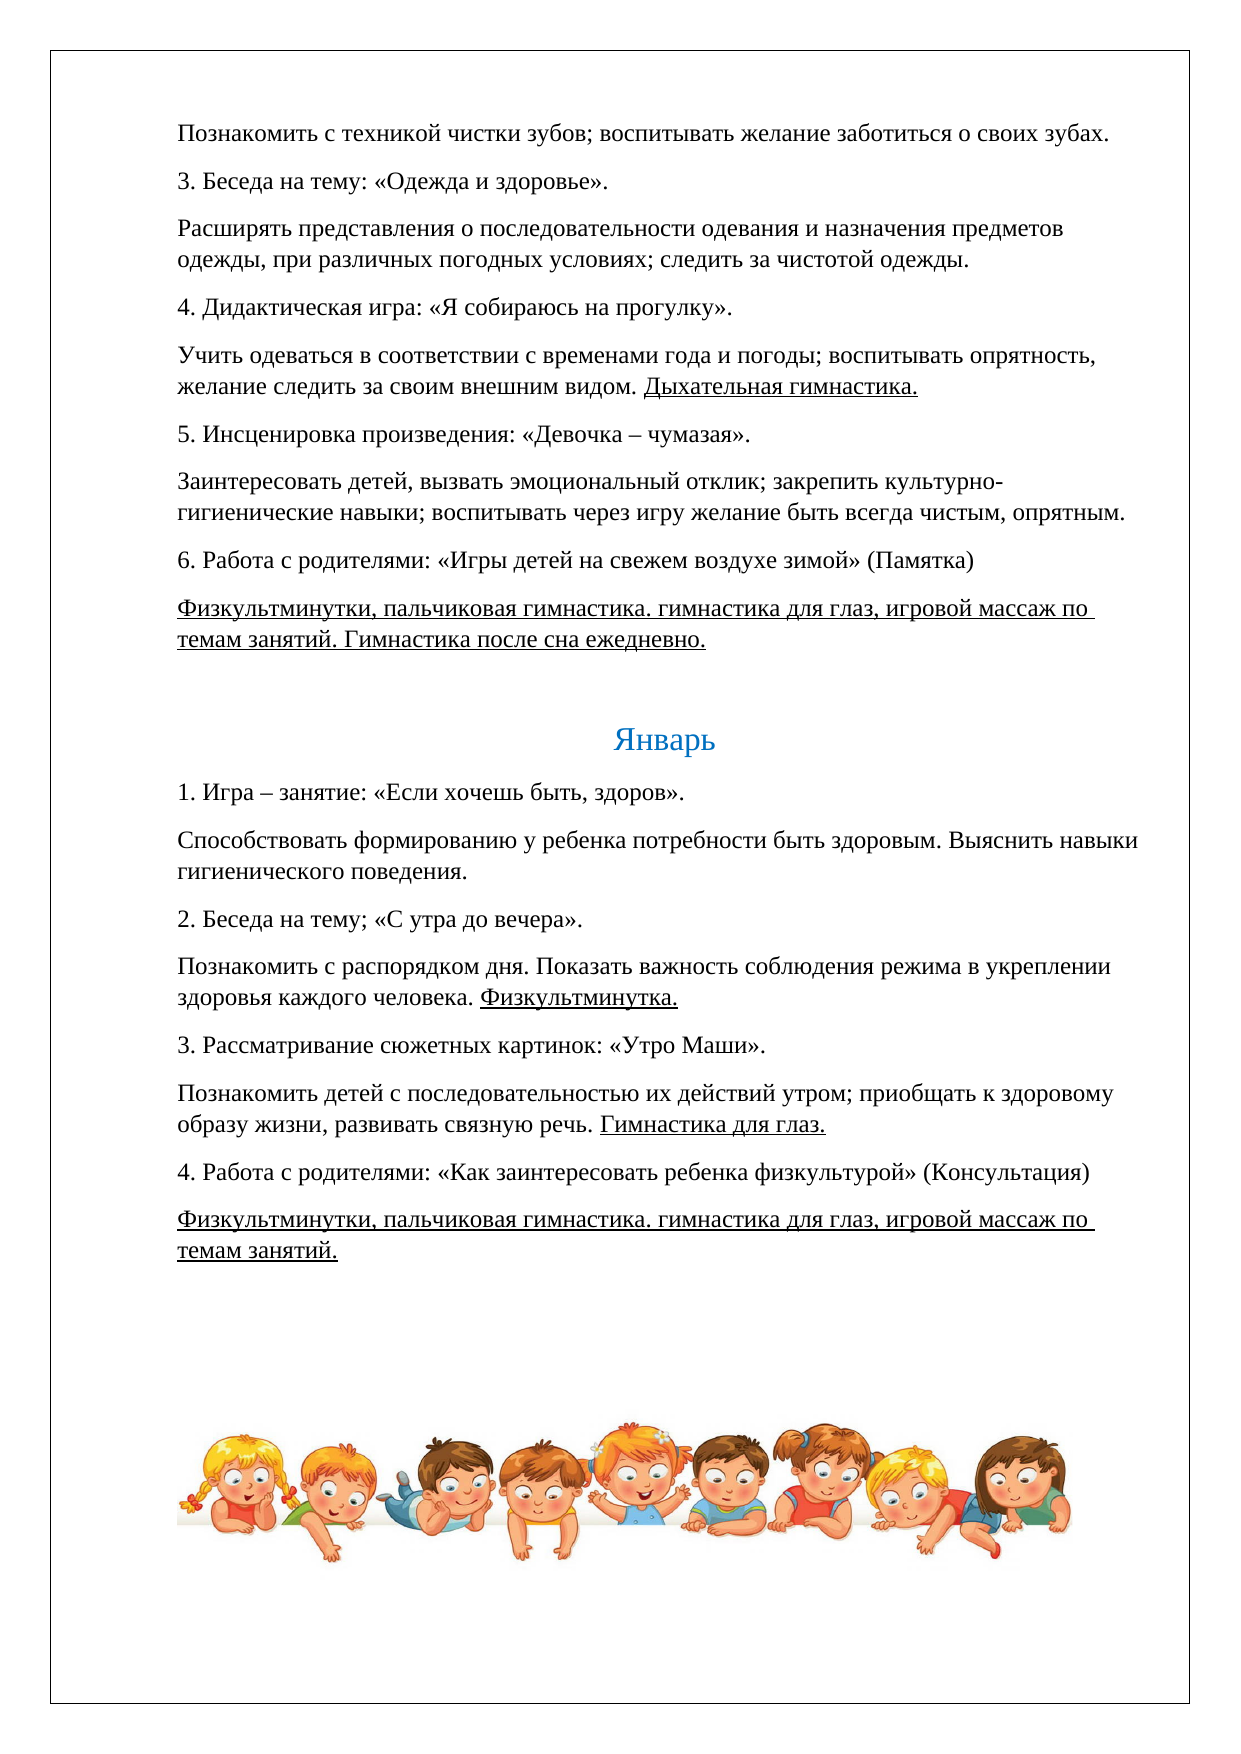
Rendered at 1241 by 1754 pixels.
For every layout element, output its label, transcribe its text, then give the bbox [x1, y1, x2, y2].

text Познакомить детей с последовательностью их действий утром; приобщать к здоровому образу жизни, развивать связную речь. Гимнастика для глаз. [177, 1078, 1152, 1138]
text 3. Беседа на тему: «Одежда и здоровье». [177, 166, 1152, 194]
text Познакомить с техникой чистки зубов; воспитывать желание заботиться о своих зубах. [177, 118, 1152, 147]
text Январь [177, 719, 1152, 758]
text 2. Беседа на тему; «С утра до вечера». [177, 904, 1152, 932]
text Учить одеваться в соответствии с временами года и погоды; воспитывать опрятность, желание следить за своим внешним видом. Дыхательная гимнастика. [177, 340, 1152, 400]
text Способствовать формированию у ребенка потребности быть здоровым. Выяснить навыки гигиенического поведения. [177, 825, 1152, 885]
text 4. Дидактическая игра: «Я собираюсь на прогулку». [177, 292, 1152, 321]
text Физкультминутки, пальчиковая гимнастика. гимнастика для глаз, игровой массаж по темам занятий. [177, 1204, 1152, 1264]
text 4. Работа с родителями: «Как заинтересовать ребенка физкультурой» (Консультация) [177, 1157, 1152, 1185]
text 3. Рассматривание сюжетных картинок: «Утро Маши». [177, 1030, 1152, 1059]
picture [177, 1378, 1073, 1604]
text Познакомить с распорядком дня. Показать важность соблюдения режима в укреплении здоровья каждого человека. Физкультминутка. [177, 951, 1152, 1011]
text 1. Игра – занятие: «Если хочешь быть, здоров». [177, 777, 1152, 806]
text 5. Инсценировка произведения: «Девочка – чумазая». [177, 419, 1152, 447]
text Расширять представления о последовательности одевания и назначения предметов одежды, при различных погодных условиях; следить за чистотой одежды. [177, 213, 1152, 273]
text 6. Работа с родителями: «Игры детей на свежем воздухе зимой» (Памятка) [177, 545, 1152, 574]
text Заинтересовать детей, вызвать эмоциональный отклик; закрепить культурно-гигиенические навыки; воспитывать через игру желание быть всегда чистым, опрятным. [177, 466, 1152, 526]
text Физкультминутки, пальчиковая гимнастика. гимнастика для глаз, игровой массаж по темам занятий. Гимнастика после сна ежедневно. [177, 593, 1152, 653]
